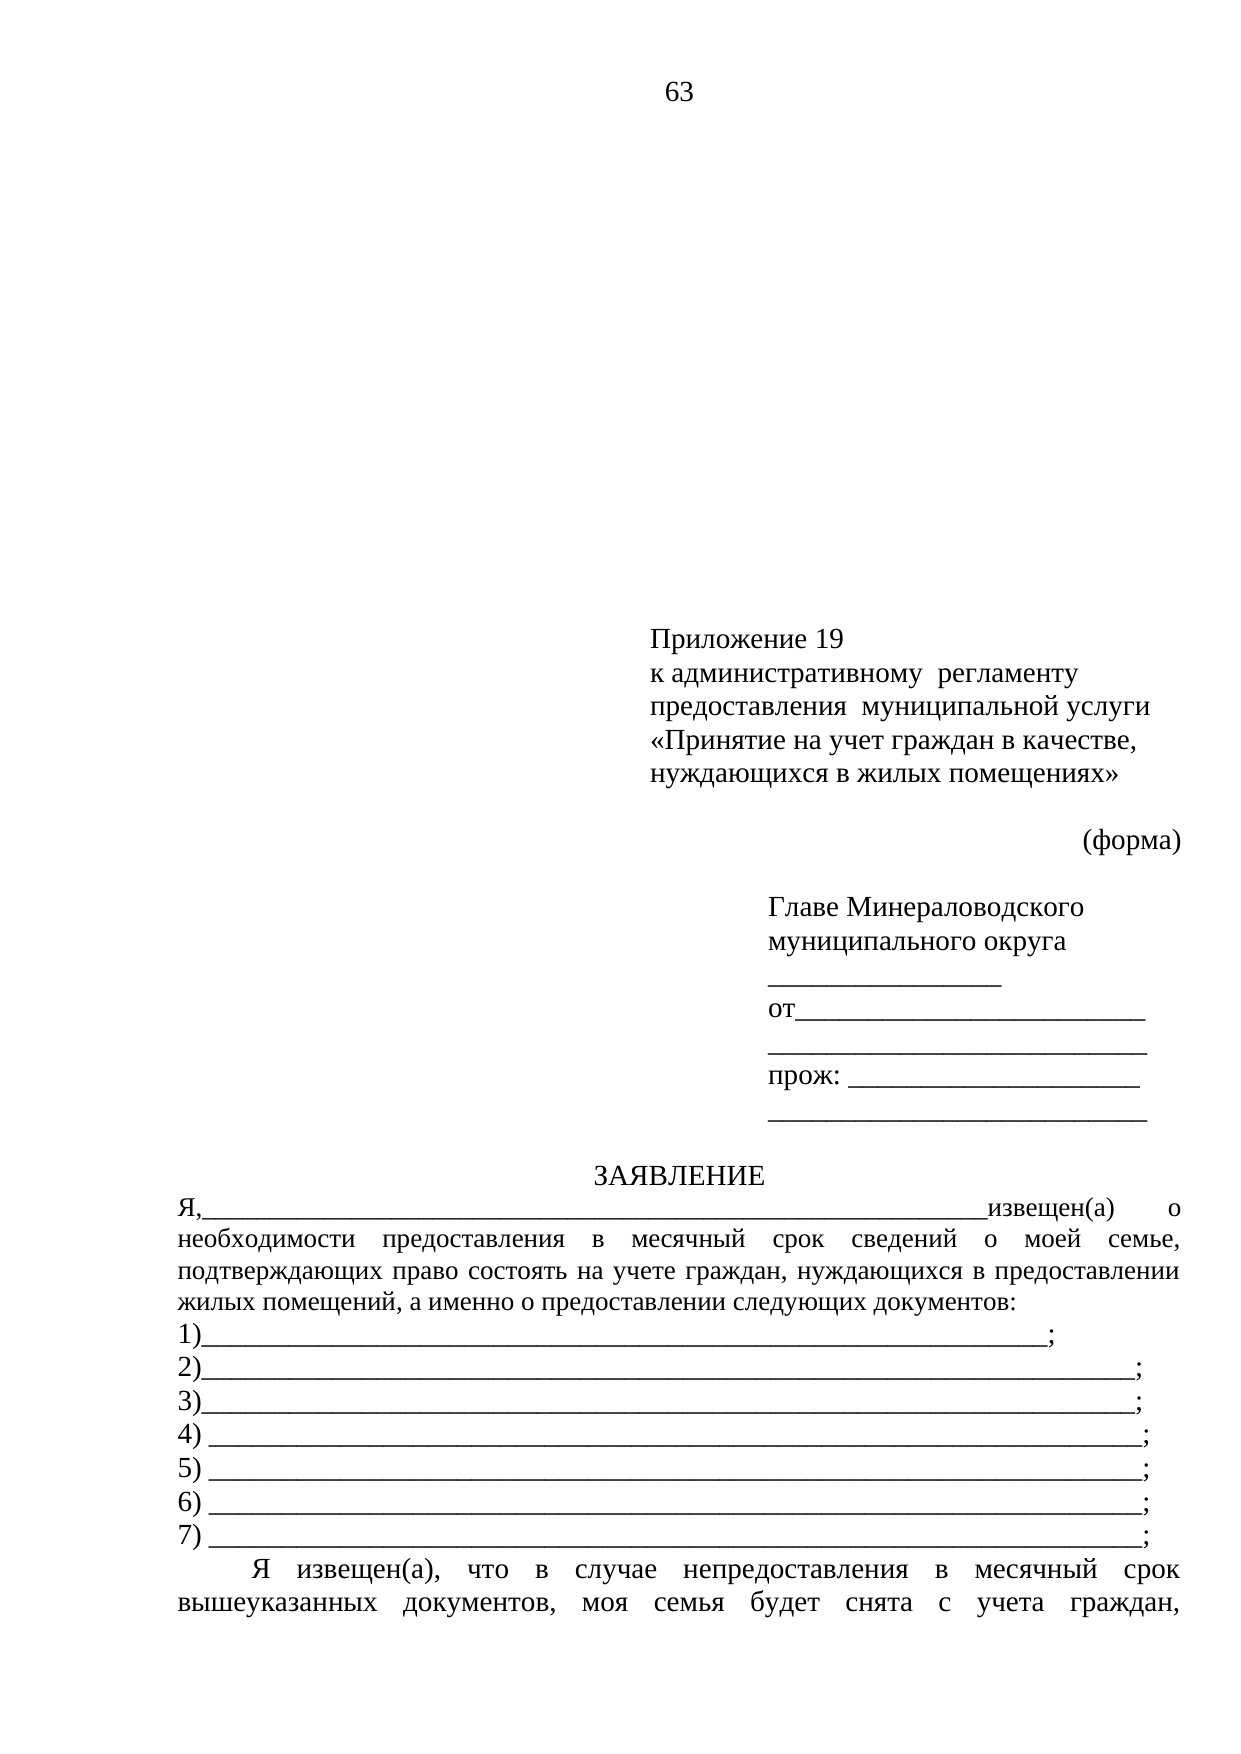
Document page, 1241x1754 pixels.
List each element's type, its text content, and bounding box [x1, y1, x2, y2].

text Я,__________________________________________________________извещен(а) о необходимости предоставления в месячный срок сведений о моей семье, подтверждающих право состоять на учете граждан, нуждающихся в предоставлении жилых помещений, а именно о предоставлении следующих документов: [177, 1191, 1181, 1316]
text 3)________________________________________________________________; [177, 1383, 1181, 1417]
text 1)__________________________________________________________; [177, 1316, 1181, 1349]
text прож: ____________________ [768, 1057, 1181, 1091]
text __________________________ [768, 1024, 1181, 1057]
text (форма) [694, 822, 1181, 856]
text ________________ [768, 957, 1181, 990]
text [177, 1551, 1181, 1618]
text Приложение 19 [650, 621, 1181, 655]
text Главе Минераловодского [768, 889, 1181, 923]
text 5) ________________________________________________________________; [177, 1450, 1181, 1484]
text 2)________________________________________________________________; [177, 1349, 1181, 1383]
text 7) ________________________________________________________________; [177, 1517, 1181, 1551]
text 6) ________________________________________________________________; [177, 1484, 1181, 1517]
text муниципального округа [768, 923, 1181, 957]
text __________________________ [768, 1091, 1181, 1124]
subtitle ЗАЯВЛЕНИЕ [177, 1158, 1181, 1191]
text от________________________ [768, 990, 1181, 1024]
text 4) ________________________________________________________________; [177, 1417, 1181, 1450]
text к административному регламенту предоставления муниципальной услуги «Принятие на учет граждан в качестве, нуждающихся в жилых помещениях» [650, 655, 1181, 789]
